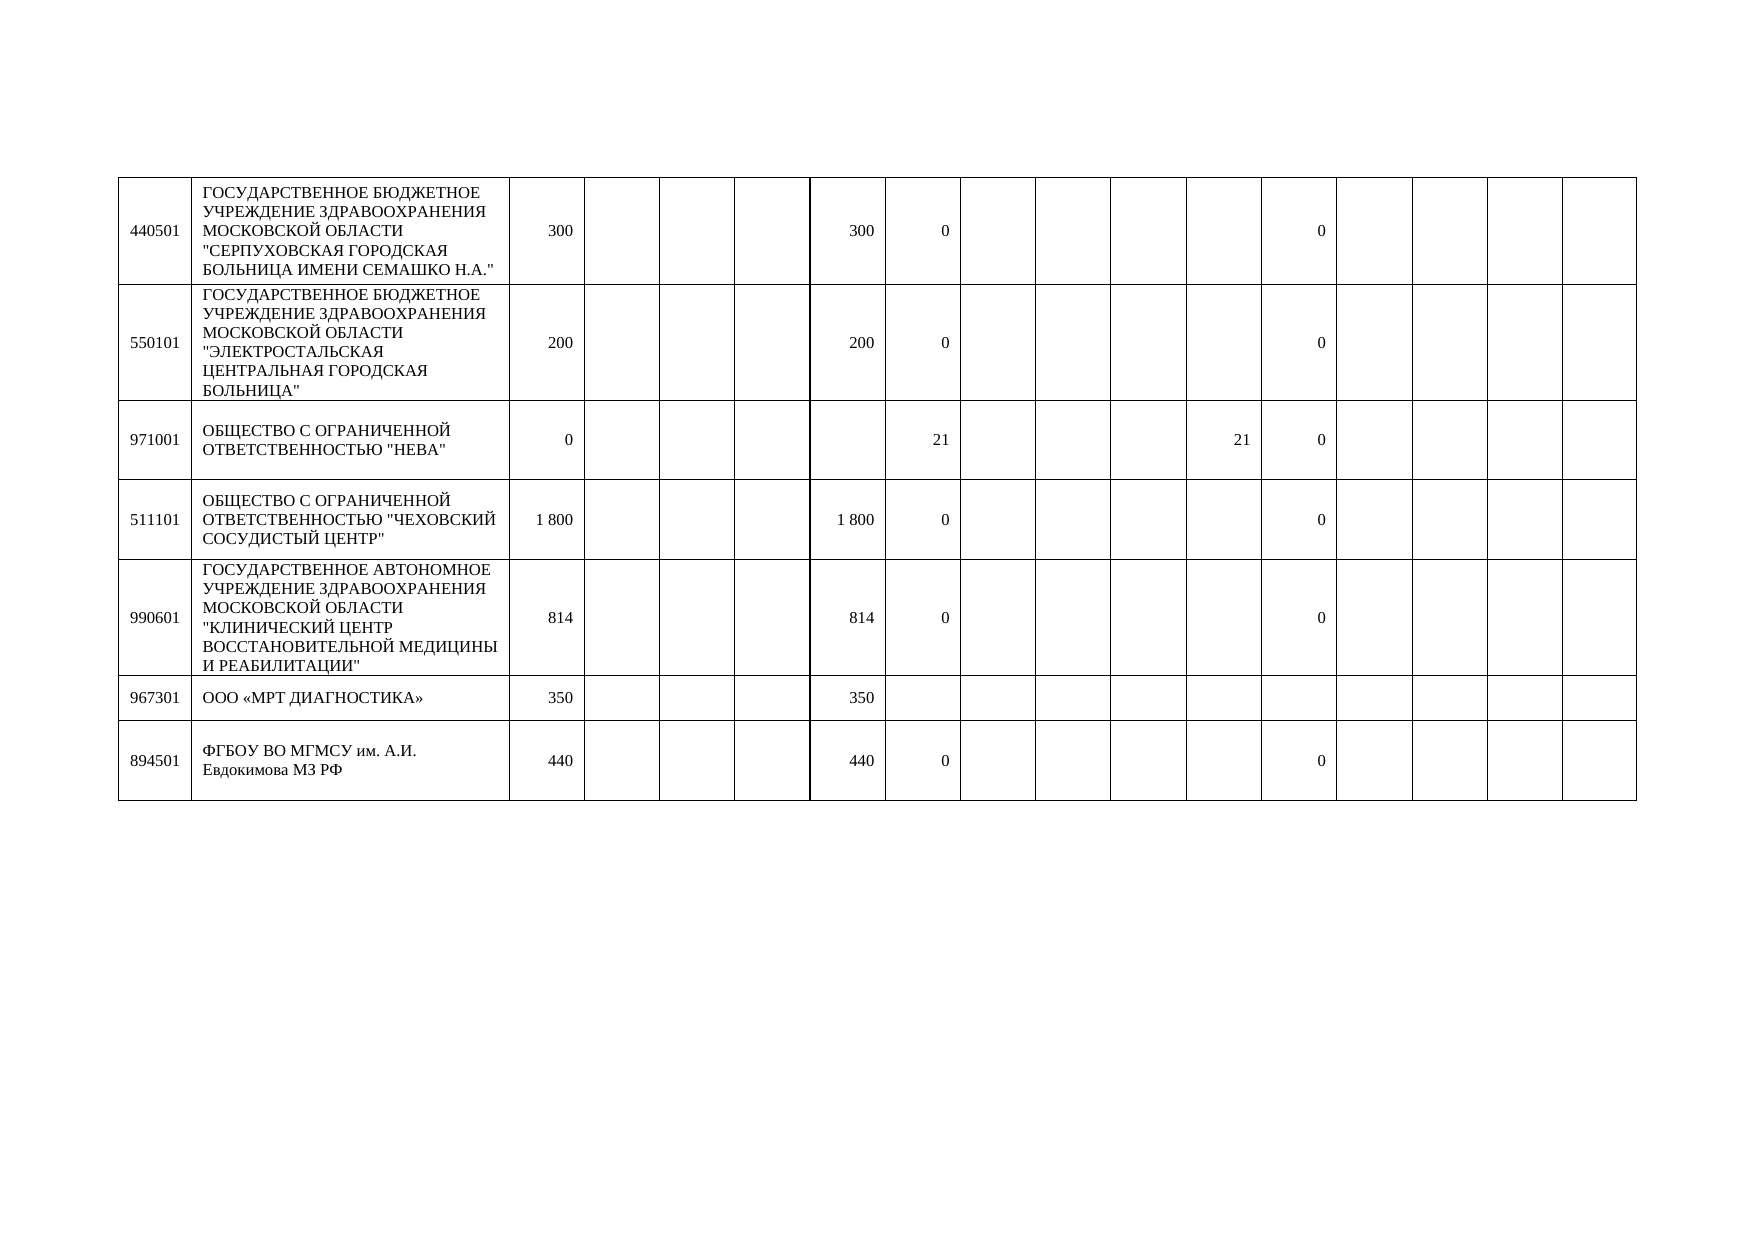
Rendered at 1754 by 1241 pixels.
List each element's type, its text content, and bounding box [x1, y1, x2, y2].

table_cell [886, 676, 960, 720]
table_cell 200 [510, 285, 584, 399]
table_cell 350 [811, 676, 885, 720]
table_cell 967301 [119, 676, 191, 720]
table_cell [1036, 721, 1110, 799]
table_cell [1036, 560, 1110, 675]
table_cell [735, 285, 809, 399]
table_cell 440 [510, 721, 584, 799]
table_cell 0 [1262, 285, 1336, 399]
table_cell [1563, 178, 1636, 283]
table_cell [585, 285, 659, 399]
table_cell [1036, 676, 1110, 720]
table_cell ОБЩЕСТВО С ОГРАНИЧЕННОЙ ОТВЕТСТВЕННОСТЬЮ "ЧЕХОВСКИЙ СОСУДИСТЫЙ ЦЕНТР" [192, 480, 509, 559]
table_cell [1187, 721, 1261, 799]
table_cell [1187, 480, 1261, 559]
table_cell [585, 480, 659, 559]
table_cell [735, 178, 809, 283]
table_cell 440 [811, 721, 885, 799]
table_cell [1337, 560, 1412, 675]
table_cell [1337, 401, 1412, 479]
table_cell ООО «МРТ ДИАГНОСТИКА» [192, 676, 509, 720]
table_cell [1111, 721, 1186, 799]
table_cell [1563, 401, 1636, 479]
table_cell [1036, 480, 1110, 559]
table_cell 550101 [119, 285, 191, 399]
table_cell [660, 401, 734, 479]
table_cell [585, 676, 659, 720]
table_cell [1111, 178, 1186, 283]
table_cell [660, 721, 734, 799]
table_cell ГОСУДАРСТВЕННОЕ БЮДЖЕТНОЕ УЧРЕЖДЕНИЕ ЗДРАВООХРАНЕНИЯ МОСКОВСКОЙ ОБЛАСТИ "СЕРПУХОВСКАЯ ГОРОДСКАЯ БОЛЬНИЦА ИМЕНИ СЕМАШКО Н.А." [192, 178, 509, 283]
table_cell [1488, 676, 1562, 720]
table_cell 0 [1262, 178, 1336, 283]
table_cell [961, 401, 1035, 479]
table_cell [1337, 721, 1412, 799]
table_cell 300 [510, 178, 584, 283]
table_cell [1187, 560, 1261, 675]
table_cell [1413, 721, 1487, 799]
table_cell [1337, 285, 1412, 399]
table_cell [1337, 480, 1412, 559]
table_cell [961, 560, 1035, 675]
table_cell [1111, 401, 1186, 479]
table_cell 990601 [119, 560, 191, 675]
table_cell [1413, 560, 1487, 675]
table_cell 0 [886, 178, 960, 283]
table_cell 0 [510, 401, 584, 479]
table_cell [585, 178, 659, 283]
table_cell [585, 560, 659, 675]
table_cell 814 [510, 560, 584, 675]
table_cell [735, 676, 809, 720]
table_cell [1111, 480, 1186, 559]
table_cell [1488, 480, 1562, 559]
table_cell 0 [1262, 721, 1336, 799]
table_cell [1187, 676, 1261, 720]
table_cell ГОСУДАРСТВЕННОЕ АВТОНОМНОЕ УЧРЕЖДЕНИЕ ЗДРАВООХРАНЕНИЯ МОСКОВСКОЙ ОБЛАСТИ "КЛИНИЧЕСКИЙ ЦЕНТР ВОССТАНОВИТЕЛЬНОЙ МЕДИЦИНЫ И РЕАБИЛИТАЦИИ" [192, 560, 509, 675]
table_cell 0 [1262, 480, 1336, 559]
table_cell [660, 560, 734, 675]
table_cell [1563, 676, 1636, 720]
table_cell [1111, 676, 1186, 720]
table_cell [961, 178, 1035, 283]
table_cell 0 [886, 285, 960, 399]
table_cell [1563, 721, 1636, 799]
table_cell [1413, 285, 1487, 399]
table_cell [961, 285, 1035, 399]
table_cell 350 [510, 676, 584, 720]
table_cell [735, 401, 809, 479]
table_cell 0 [1262, 401, 1336, 479]
table_cell [1262, 676, 1336, 720]
table_cell [1337, 676, 1412, 720]
table_cell [961, 480, 1035, 559]
table_cell [1413, 401, 1487, 479]
table_cell ГОСУДАРСТВЕННОЕ БЮДЖЕТНОЕ УЧРЕЖДЕНИЕ ЗДРАВООХРАНЕНИЯ МОСКОВСКОЙ ОБЛАСТИ "ЭЛЕКТРОСТАЛЬСКАЯ ЦЕНТРАЛЬНАЯ ГОРОДСКАЯ БОЛЬНИЦА" [192, 285, 509, 399]
table_cell 300 [811, 178, 885, 283]
table_cell [735, 560, 809, 675]
table_cell 0 [886, 560, 960, 675]
table_cell [961, 721, 1035, 799]
table_cell [1563, 560, 1636, 675]
table_cell 1 800 [811, 480, 885, 559]
table_cell [585, 401, 659, 479]
table_cell 971001 [119, 401, 191, 479]
table_cell [811, 401, 885, 479]
table_cell [1111, 285, 1186, 399]
table_cell 0 [1262, 560, 1336, 675]
table_cell [1187, 285, 1261, 399]
table_cell [1563, 480, 1636, 559]
table_cell ФГБОУ ВО МГМСУ им. А.И. Евдокимова МЗ РФ [192, 721, 509, 799]
table_cell [660, 480, 734, 559]
table_cell ОБЩЕСТВО С ОГРАНИЧЕННОЙ ОТВЕТСТВЕННОСТЬЮ "НЕВА" [192, 401, 509, 479]
table_cell [1488, 178, 1562, 283]
table_cell [1563, 285, 1636, 399]
table_cell [1187, 178, 1261, 283]
table_cell [660, 285, 734, 399]
table_cell [1413, 178, 1487, 283]
table_cell [660, 676, 734, 720]
table_cell 200 [811, 285, 885, 399]
table_cell 1 800 [510, 480, 584, 559]
table_cell [961, 676, 1035, 720]
table_cell [660, 178, 734, 283]
table_cell 440501 [119, 178, 191, 283]
table_cell [1036, 178, 1110, 283]
table_cell 21 [1187, 401, 1261, 479]
table_cell [1111, 560, 1186, 675]
table_cell [1337, 178, 1412, 283]
table_cell 894501 [119, 721, 191, 799]
table_cell 0 [886, 721, 960, 799]
table_cell 21 [886, 401, 960, 479]
table_cell [735, 480, 809, 559]
table_cell [1036, 401, 1110, 479]
table_cell [1413, 480, 1487, 559]
table_cell [1036, 285, 1110, 399]
table_cell [585, 721, 659, 799]
table_cell [1488, 721, 1562, 799]
table_cell 0 [886, 480, 960, 559]
table_cell [1488, 401, 1562, 479]
table_cell 511101 [119, 480, 191, 559]
table_cell [735, 721, 809, 799]
table_cell [1413, 676, 1487, 720]
table_cell [1488, 285, 1562, 399]
table_cell 814 [811, 560, 885, 675]
table_cell [1488, 560, 1562, 675]
